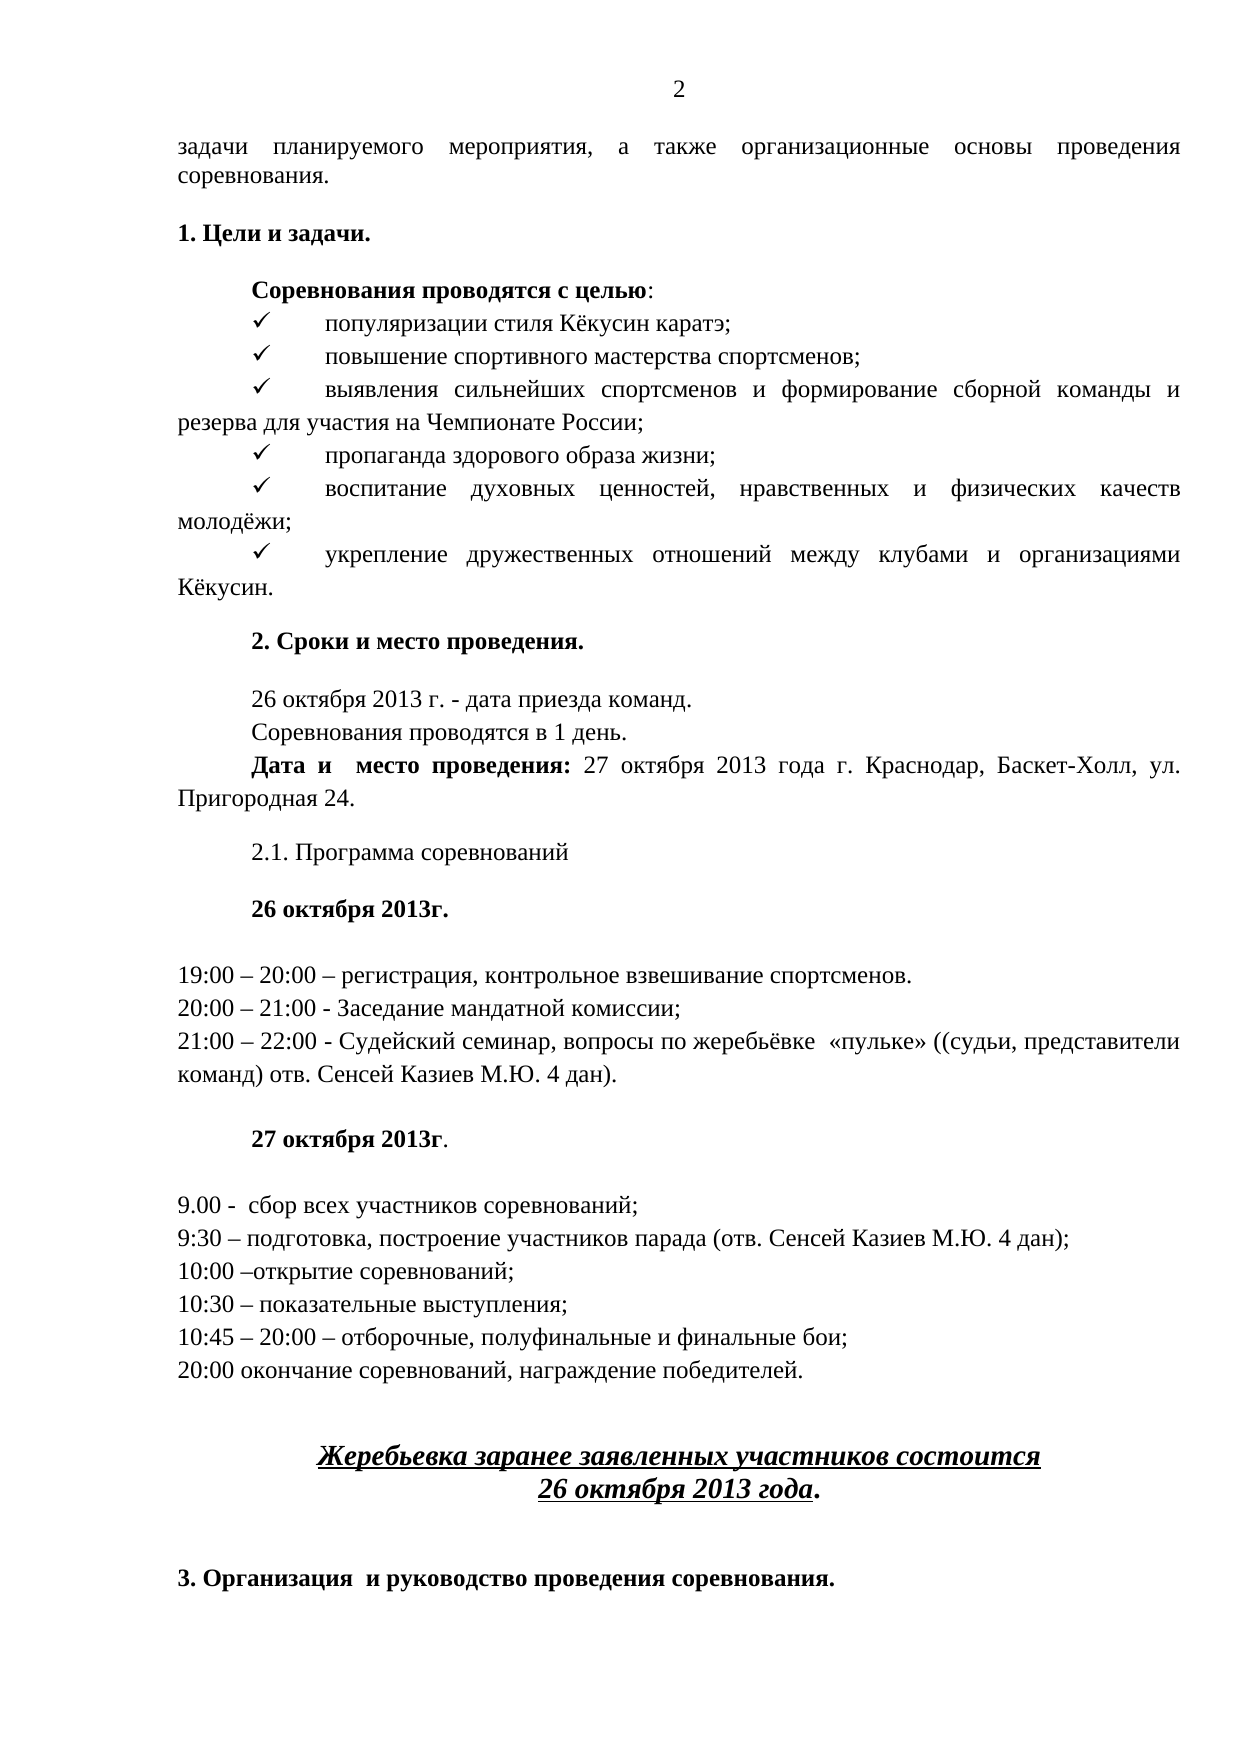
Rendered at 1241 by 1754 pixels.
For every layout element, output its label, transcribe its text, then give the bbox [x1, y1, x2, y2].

list 10:30 – показательные выступления; [177, 1289, 1181, 1318]
list 26 октября 2013г. [177, 894, 1181, 923]
list 20:00 – 21:00 - Заседание мандатной комиссии; [177, 993, 1181, 1022]
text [177, 131, 1181, 189]
list 20:00 окончание соревнований, награждение победителей. [177, 1356, 1181, 1384]
list Соревнования проводятся в 1 день. [177, 717, 1181, 745]
list популяризации стиля Кёкусин каратэ; [177, 308, 1181, 337]
list пропаганда здорового образа жизни; [177, 440, 1181, 469]
list 9:30 – подготовка, построение участников парада (отв. Сенсей Казиев М.Ю. 4 дан); [177, 1223, 1181, 1252]
text 1. Цели и задачи. [177, 218, 1181, 246]
text 2. Сроки и место проведения. [177, 626, 1181, 655]
list Дата и место проведения: 27 октября 2013 года г. Краснодар, Баскет-Холл, ул. Пригородная 24. [177, 750, 1181, 811]
list 26 октября 2013 г. - дата приезда команд. [177, 684, 1181, 712]
list воспитание духовных ценностей, нравственных и физических качеств молодёжи; [177, 473, 1181, 535]
list 10:00 –открытие соревнований; [177, 1256, 1181, 1285]
list 19:00 – 20:00 – регистрация, контрольное взвешивание спортсменов. [177, 960, 1181, 989]
list повышение спортивного мастерства спортсменов; [177, 341, 1181, 370]
list укрепление дружественных отношений между клубами и организациями Кёкусин. [177, 539, 1181, 601]
text 2.1. Программа соревнований [177, 837, 1181, 865]
text 26 октября 2013 года. [177, 1472, 1181, 1505]
list Соревнования проводятся с целью: [177, 275, 1181, 304]
list 21:00 – 22:00 - Судейский семинар, вопросы по жеребьёвке «пульке» ((судьи, представители команд) отв. Сенсей Казиев М.Ю. 4 дан). [177, 1026, 1181, 1088]
list выявления сильнейших спортсменов и формирование сборной команды и резерва для участия на Чемпионате России; [177, 374, 1181, 436]
list 10:45 – 20:00 – отборочные, полуфинальные и финальные бои; [177, 1322, 1181, 1351]
list 9.00 - сбор всех участников соревнований; [177, 1190, 1181, 1219]
text Жеребьевка заранее заявленных участников состоится [177, 1438, 1181, 1472]
list 27 октября 2013г. [177, 1124, 1181, 1153]
text 3. Организация и руководство проведения соревнования. [177, 1563, 1181, 1591]
